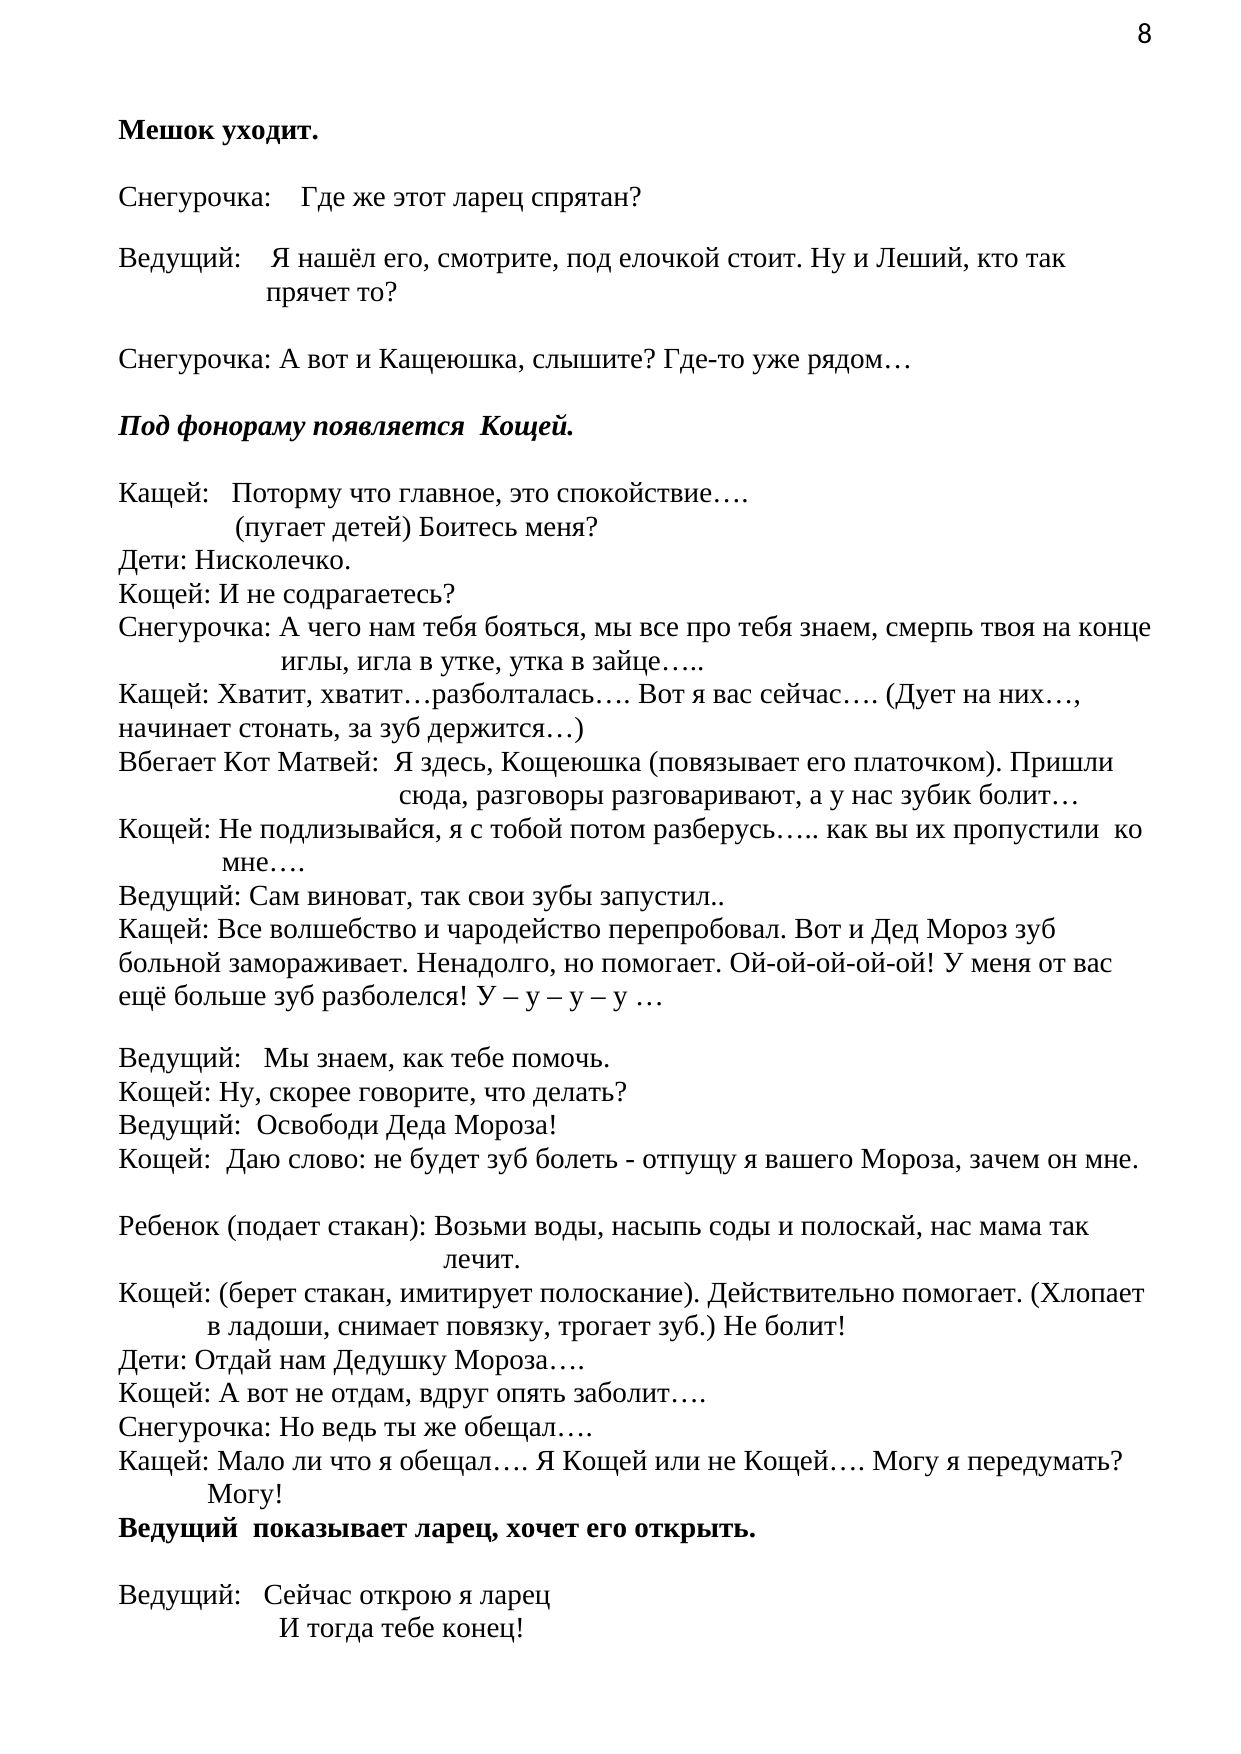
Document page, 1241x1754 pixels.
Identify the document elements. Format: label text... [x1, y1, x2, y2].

text Ребенок (подает стакан): Возьми воды, насыпь соды и полоскай, нас мама так лечит. [118, 1208, 1152, 1275]
text Ведущий показывает ларец, хочет его открыть. [118, 1510, 1152, 1543]
text (пугает детей) Боитесь меня? [118, 509, 1152, 542]
text Снегурочка: Но ведь ты же обещал…. [118, 1409, 1152, 1443]
text Кощей: Ну, скорее говорите, что делать? [118, 1074, 1152, 1107]
text Ведущий: Освободи Деда Мороза! [118, 1107, 1152, 1141]
text Ведущий: Мы знаем, как тебе помочь. [118, 1040, 1152, 1074]
text Кащей: Все волшебство и чародейство перепробовал. Вот и Дед Мороз зуб больной замораживает. Ненадолго, но помогает. Ой-ой-ой-ой-ой! У меня от вас ещё больше зуб разболелся! У – у – у – у … [118, 911, 1152, 1012]
text Кащей: Хватит, хватит…разболталась…. Вот я вас сейчас…. (Дует на них…, начинает стонать, за зуб держится…) [118, 677, 1152, 744]
text Кощей: И не содрагаетесь? [118, 576, 1152, 609]
text Мешок уходит. [118, 112, 1152, 146]
text Кащей: Поторму что главное, это спокойствие…. [118, 475, 1152, 509]
text Под фонораму появляется Кощей. [118, 408, 1152, 442]
text Кощей: (берет стакан, имитирует полоскание). Действительно помогает. (Хлопает в ладоши, снимает повязку, трогает зуб.) Не болит! [118, 1275, 1152, 1342]
text Вбегает Кот Матвей: Я здесь, Кощеюшка (повязывает его платочком). Пришли сюда, разговоры разговаривают, а у нас зубик болит… [118, 744, 1152, 811]
text Ведущий: Сам виноват, так свои зубы запустил.. [118, 878, 1152, 911]
text Ведущий: Сейчас открою я ларец [118, 1577, 1152, 1610]
text Кащей: Мало ли что я обещал…. Я Кощей или не Кощей…. Могу я передумать? Могу! [118, 1443, 1152, 1510]
text Кощей: Не подлизывайся, я с тобой потом разберусь….. как вы их пропустили ко мне…. [118, 811, 1152, 878]
text Кощей: А вот не отдам, вдруг опять заболит…. [118, 1376, 1152, 1409]
text Снегурочка: Где же этот ларец спрятан? [118, 179, 1152, 213]
text Снегурочка: А вот и Кащеюшка, слышите? Где-то уже рядом… [118, 341, 1152, 375]
text Снегурочка: А чего нам тебя бояться, мы все про тебя знаем, смерпь твоя на конце иглы, игла в утке, утка в зайце….. [118, 609, 1152, 677]
text Кощей: Даю слово: не будет зуб болеть - отпущу я вашего Мороза, зачем он мне. [118, 1141, 1152, 1174]
text И тогда тебе конец! [118, 1610, 1152, 1644]
text Ведущий: Я нашёл его, смотрите, под елочкой стоит. Ну и Леший, кто так прячет то? [118, 241, 1152, 308]
text Дети: Отдай нам Дедушку Мороза…. [118, 1342, 1152, 1376]
text Дети: Нисколечко. [118, 542, 1152, 576]
